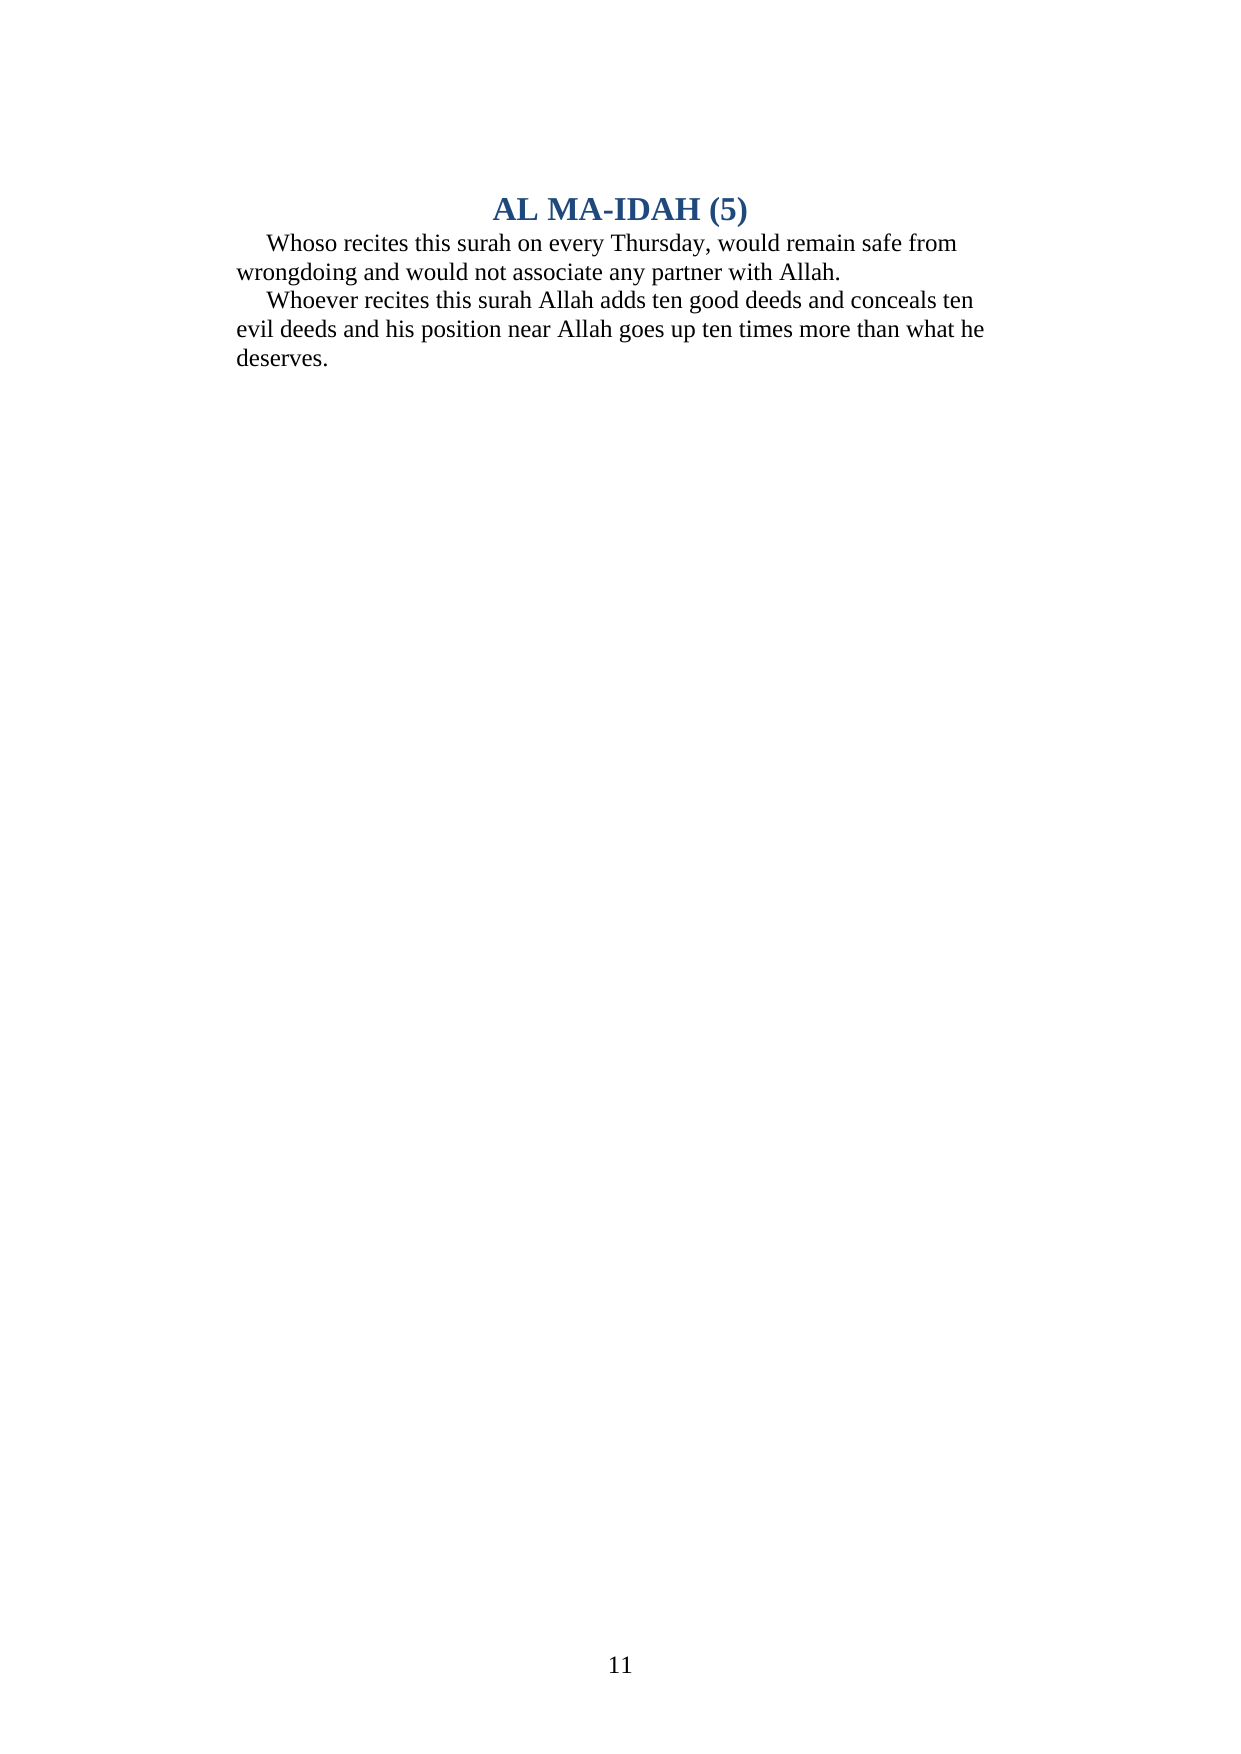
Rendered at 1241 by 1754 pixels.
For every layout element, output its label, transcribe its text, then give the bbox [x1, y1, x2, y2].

subtitle AL MA-IDAH (5) [236, 190, 1004, 228]
text Whoever recites this surah Allah adds ten good deeds and conceals ten evil deeds and his position near Allah goes up ten times more than what he deserves. [236, 286, 1004, 372]
text Whoso recites this surah on every Thursday, would remain safe from wrongdoing and would not associate any partner with Allah. [236, 228, 1004, 286]
